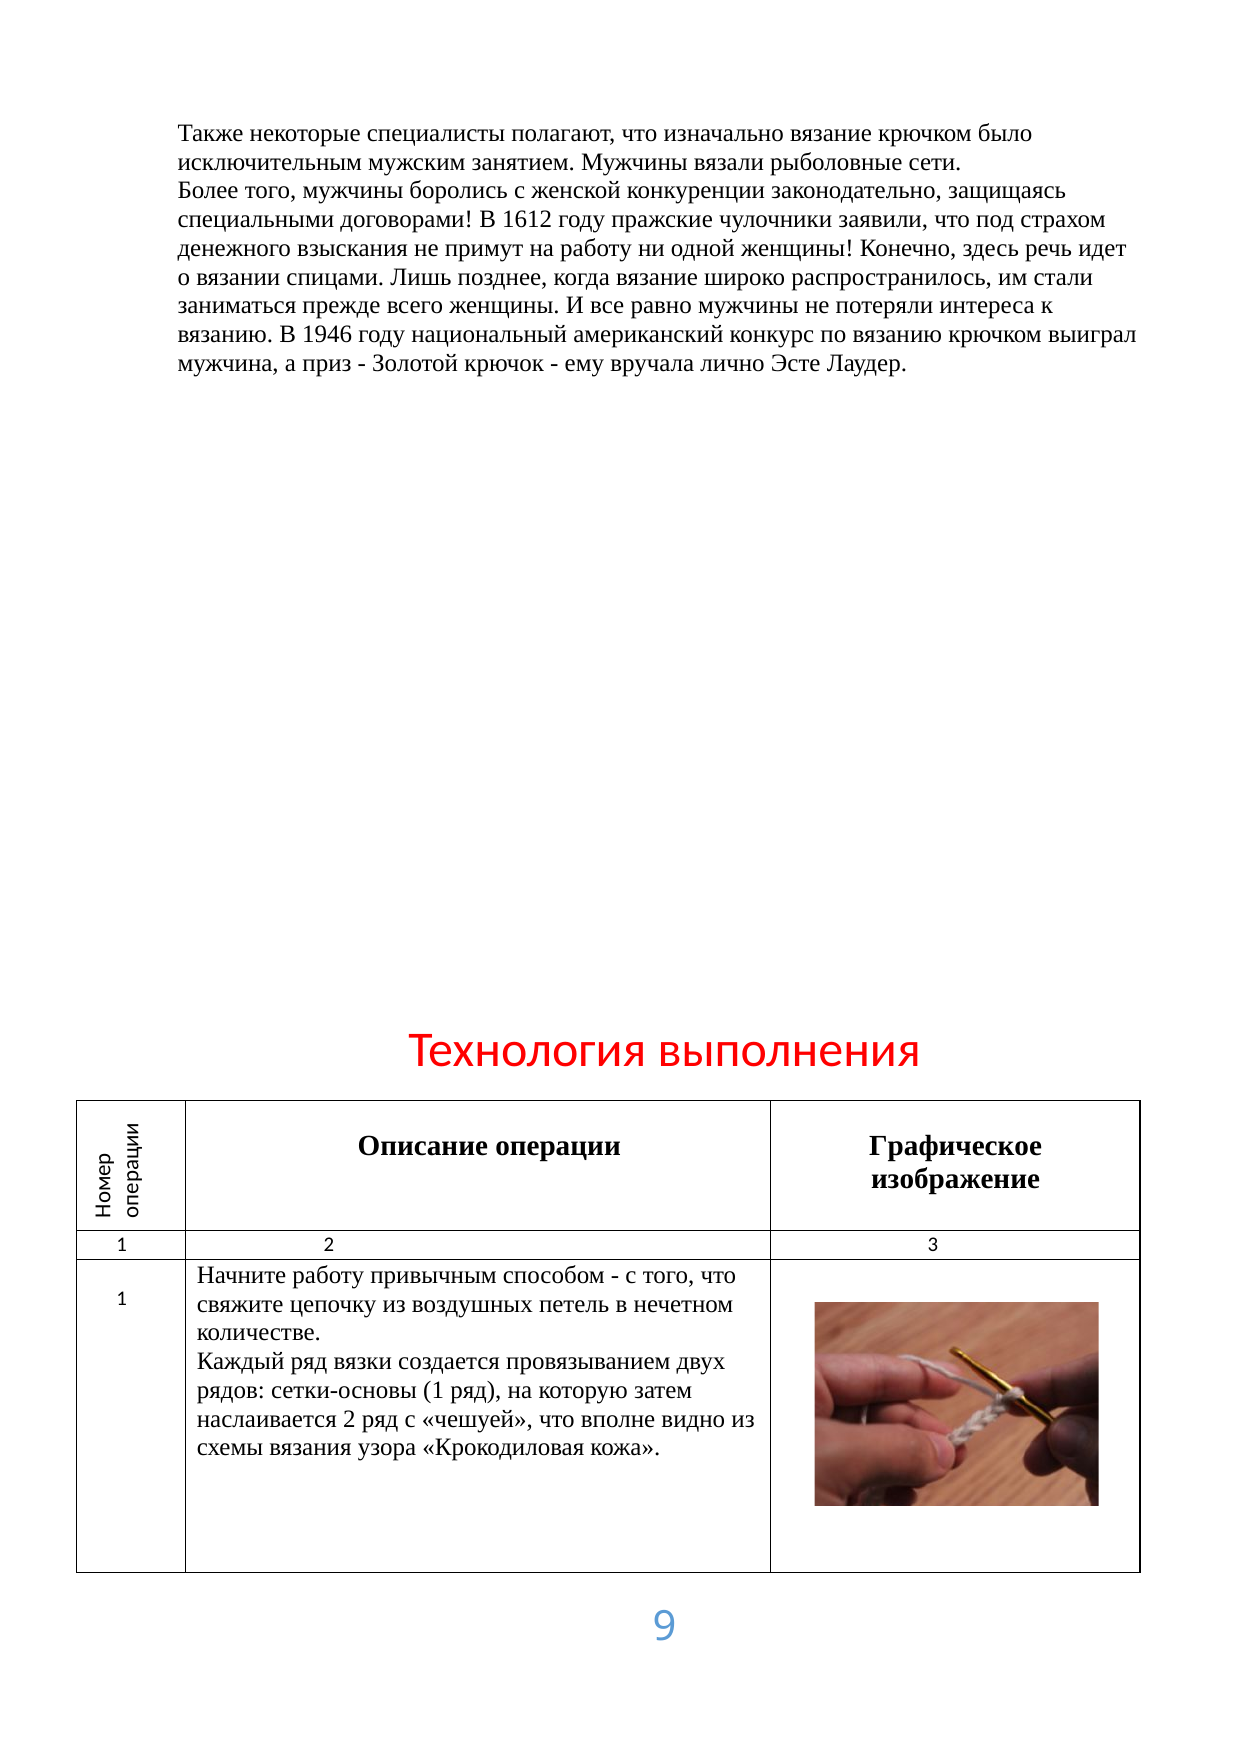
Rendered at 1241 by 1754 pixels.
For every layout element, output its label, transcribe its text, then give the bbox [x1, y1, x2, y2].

table_header Графическое изображение [771, 1101, 1139, 1230]
table_cell 1 [77, 1231, 185, 1259]
table_cell 3 [771, 1231, 1139, 1259]
text Более того, мужчины боролись с женской конкуренции законодательно, защищаясь специальными договорами! В 1612 году пражские чулочники заявили, что под страхом денежного взыскания не примут на работу ни одной женщины! Конечно, здесь речь идет о вязании спицами. Лишь позднее, когда вязание широко распространилось, им стали заниматься прежде всего женщины. И все равно мужчины не потеряли интереса к вязанию. В 1946 году национальный американский конкурс по вязанию крючком выиграл мужчина, а приз - Золотой крючок - ему вручала лично Эсте Лаудер. [177, 176, 1152, 377]
text Технология выполнения [177, 1018, 1152, 1079]
table_cell Начните работу привычным способом - с того, что свяжите цепочку из воздушных петель в нечетном количестве. Каждый ряд вязки создается провязыванием двух рядов: сетки-основы (1 ряд), на которую затем наслаивается 2 ряд с «чешуей», что вполне видно из схемы вязания узора «Крокодиловая кожа». [186, 1260, 770, 1572]
picture [814, 1302, 1099, 1506]
table_cell [771, 1260, 1139, 1572]
text Также некоторые специалисты полагают, что изначально вязание крючком было исключительным мужским занятием. Мужчины вязали рыболовные сети. [177, 118, 1152, 176]
table_header Номер операции [77, 1101, 185, 1230]
table_cell 1 [77, 1260, 185, 1572]
table_header Описание операции [186, 1101, 770, 1230]
table_cell 2 [186, 1231, 770, 1259]
